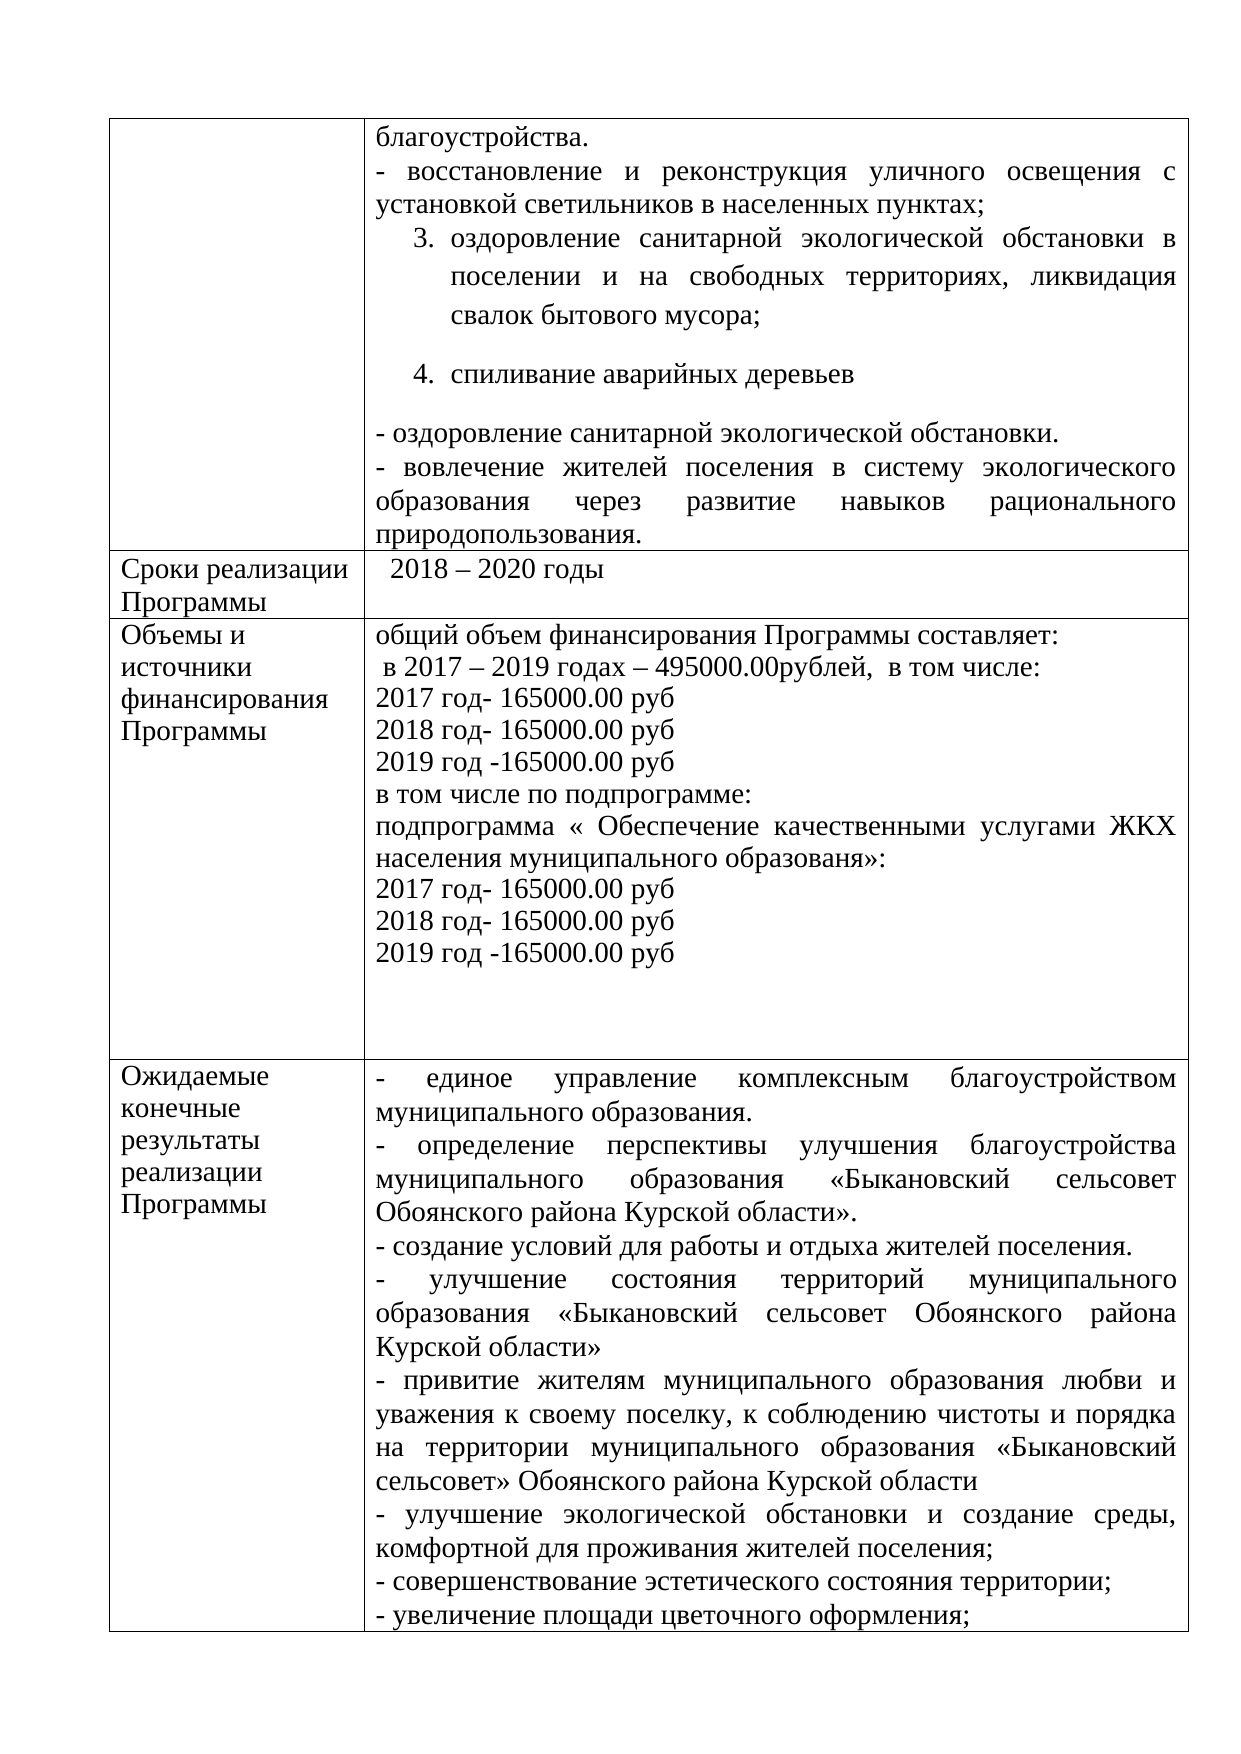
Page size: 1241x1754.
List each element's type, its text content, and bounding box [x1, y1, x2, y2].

table_cell Объемы и источники финансирования Программы [110, 619, 364, 1059]
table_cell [110, 1060, 364, 1631]
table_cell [365, 119, 1188, 550]
table_cell Сроки реализации Программы [110, 551, 364, 618]
table_cell общий объем финансирования Программы составляет: в 2017 – 2019 годах – 495000.00рублей, в том числе: 2017 год- 165000.00 руб 2018 год- 165000.00 руб 2019 год -165000.00 руб в том числе по подпрограмме: подпрограмма « Обеспечение качественными услугами ЖКХ населения муниципального образованя»: 2017 год- 165000.00 руб 2018 год- 165000.00 руб 2019 год -165000.00 руб [365, 619, 1188, 1059]
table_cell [365, 1060, 1188, 1631]
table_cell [110, 119, 364, 550]
table_cell 22018 – 2020 годы [365, 551, 1188, 618]
